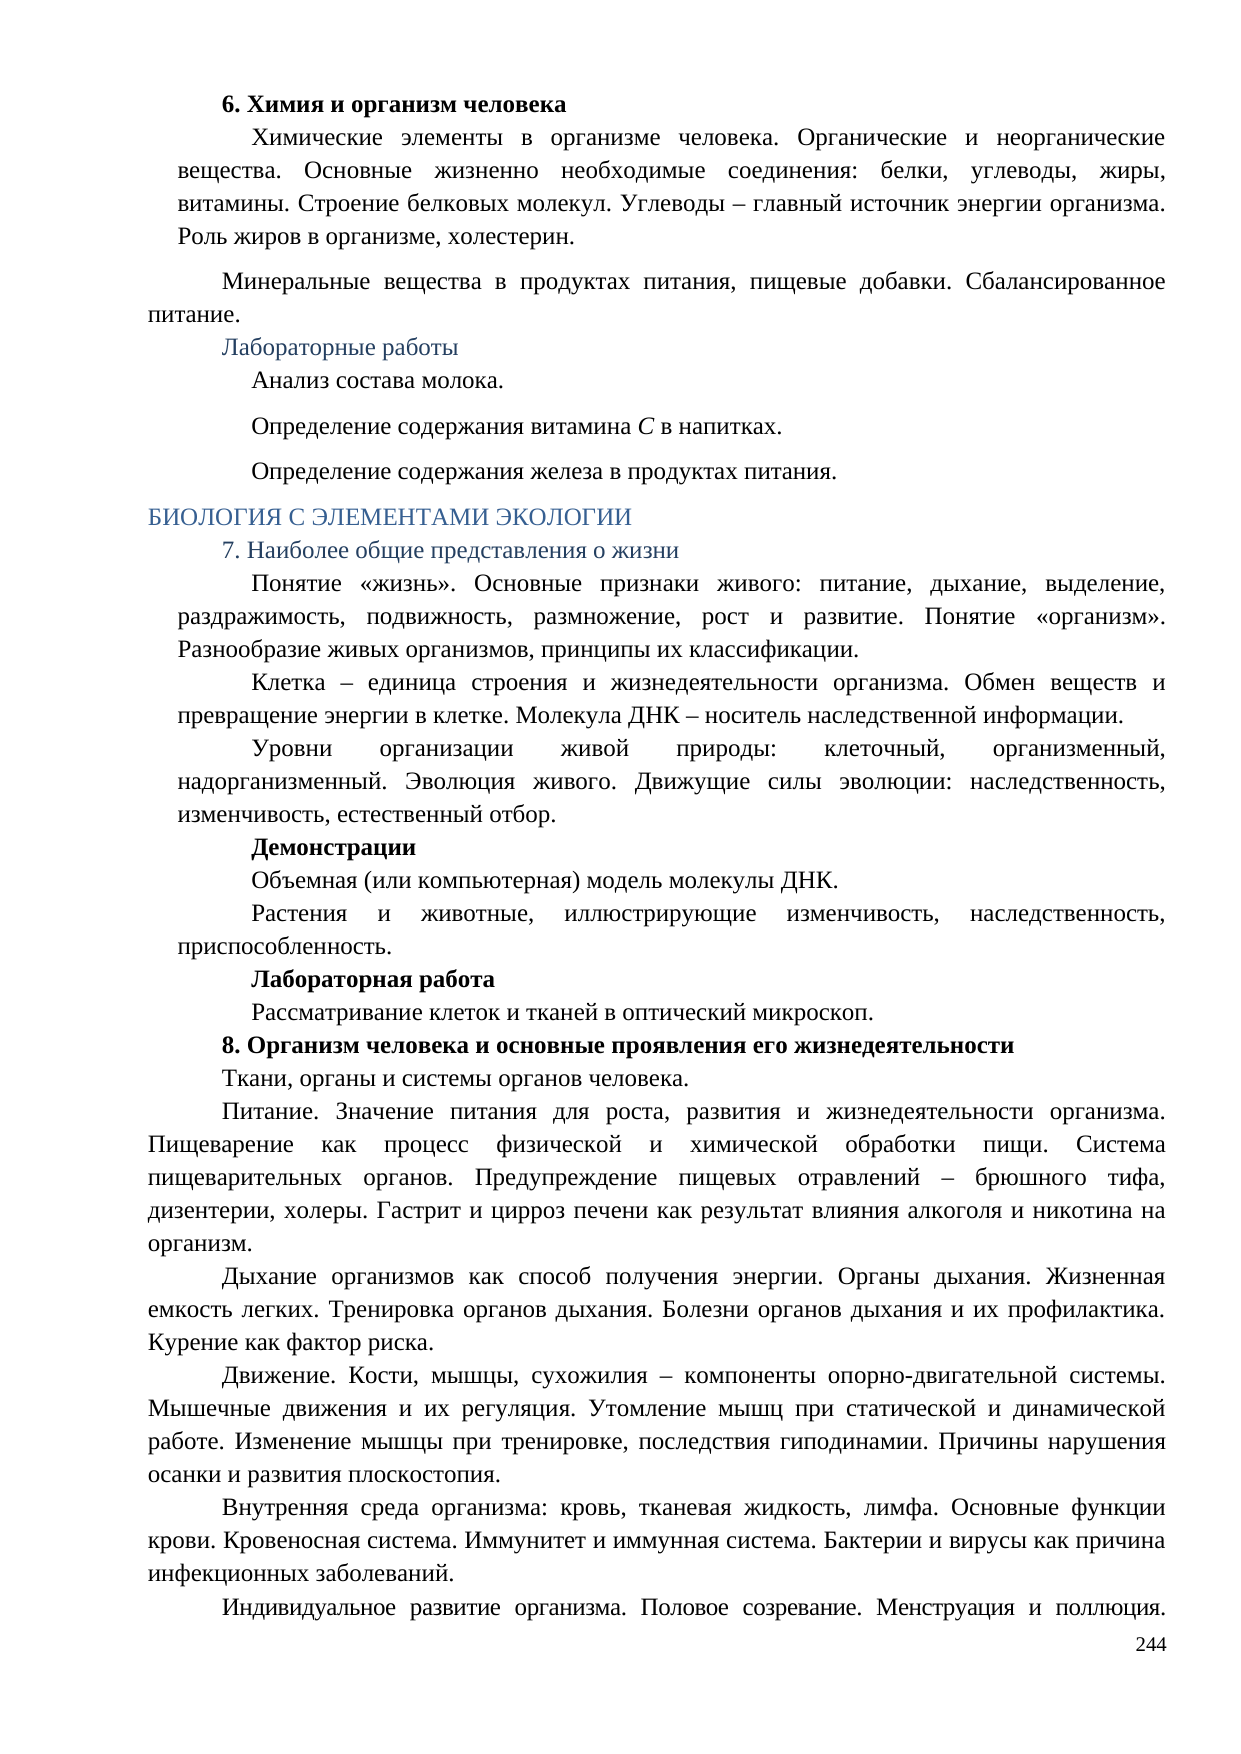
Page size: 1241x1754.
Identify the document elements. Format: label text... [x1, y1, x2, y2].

text Внутренняя среда организма: кровь, тканевая жидкость, лимфа. Основные функции крови. Кровеносная система. Иммунитет и иммунная система. Бактерии и вирусы как причина инфекционных заболеваний. [148, 1492, 1167, 1587]
subtitle Дыхание организмов как способ получения энергии. Органы дыхания. Жизненная емкость легких. Тренировка органов дыхания. Болезни органов дыхания и их профилактика. Курение как фактор риска. [148, 1261, 1167, 1356]
text Лабораторная работа [177, 964, 1167, 993]
text Химические элементы в организме человека. Органические и неорганические вещества. Основные жизненно необходимые соединения: белки, углеводы, жиры, витамины. Строение белковых молекул. Углеводы – главный источник энергии организма. Роль жиров в организме, холестерин. [177, 122, 1167, 249]
text Минеральные вещества в продуктах питания, пищевые добавки. Сбалансированное питание. [148, 266, 1167, 328]
text Демонстрации [177, 832, 1167, 861]
text Определение содержания железа в продуктах питания. [177, 456, 1167, 485]
text Рассматривание клеток и тканей в оптический микроскоп. [177, 997, 1167, 1026]
text Растения и животные, иллюстрирующие изменчивость, наследственность, приспособленность. [177, 898, 1167, 960]
text Питание. Значение питания для роста, развития и жизнедеятельности организма. Пищеварение как процесс физической и химической обработки пищи. Система пищеварительных органов. Предупреждение пищевых отравлений – брюшного тифа, дизентерии, холеры. Гастрит и цирроз печени как результат влияния алкоголя и никотина на организм. [148, 1096, 1167, 1257]
text Анализ состава молока. [177, 365, 1167, 394]
text Понятие «жизнь». Основные признаки живого: питание, дыхание, выделение, раздражимость, подвижность, размножение, рост и развитие. Понятие «организм». Разнообразие живых организмов, принципы их классификации. [177, 568, 1167, 663]
text Объемная (или компьютерная) модель молекулы ДНК. [177, 865, 1167, 894]
text 6. Химия и организм человека [148, 89, 1167, 117]
text 8. Организм человека и основные проявления его жизнедеятельности [148, 1030, 1167, 1059]
subtitle Лабораторные работы [148, 332, 1167, 361]
subtitle Движение. Кости, мышцы, сухожилия – компоненты опорно-двигательной системы. Мышечные движения и их регуляция. Утомление мышц при статической и динамической работе. Изменение мышцы при тренировке, последствия гиподинамии. Причины нарушения осанки и развития плоскостопия. [148, 1360, 1167, 1488]
subtitle БИОЛОГИЯ С ЭЛЕМЕНТАМИ ЭКОЛОГИИ [148, 502, 1167, 531]
text Клетка – единица строения и жизнедеятельности организма. Обмен веществ и превращение энергии в клетке. Молекула ДНК – носитель наследственной информации. [177, 667, 1167, 729]
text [148, 1592, 1167, 1620]
subtitle Ткани, органы и системы органов человека. [148, 1063, 1167, 1092]
text Определение содержания витамина С в напитках. [177, 411, 1167, 439]
text Уровни организации живой природы: клеточный, организменный, надорганизменный. Эволюция живого. Движущие силы эволюции: наследственность, изменчивость, естественный отбор. [177, 733, 1167, 828]
subtitle 7. Наиболее общие представления о жизни [148, 535, 1167, 564]
